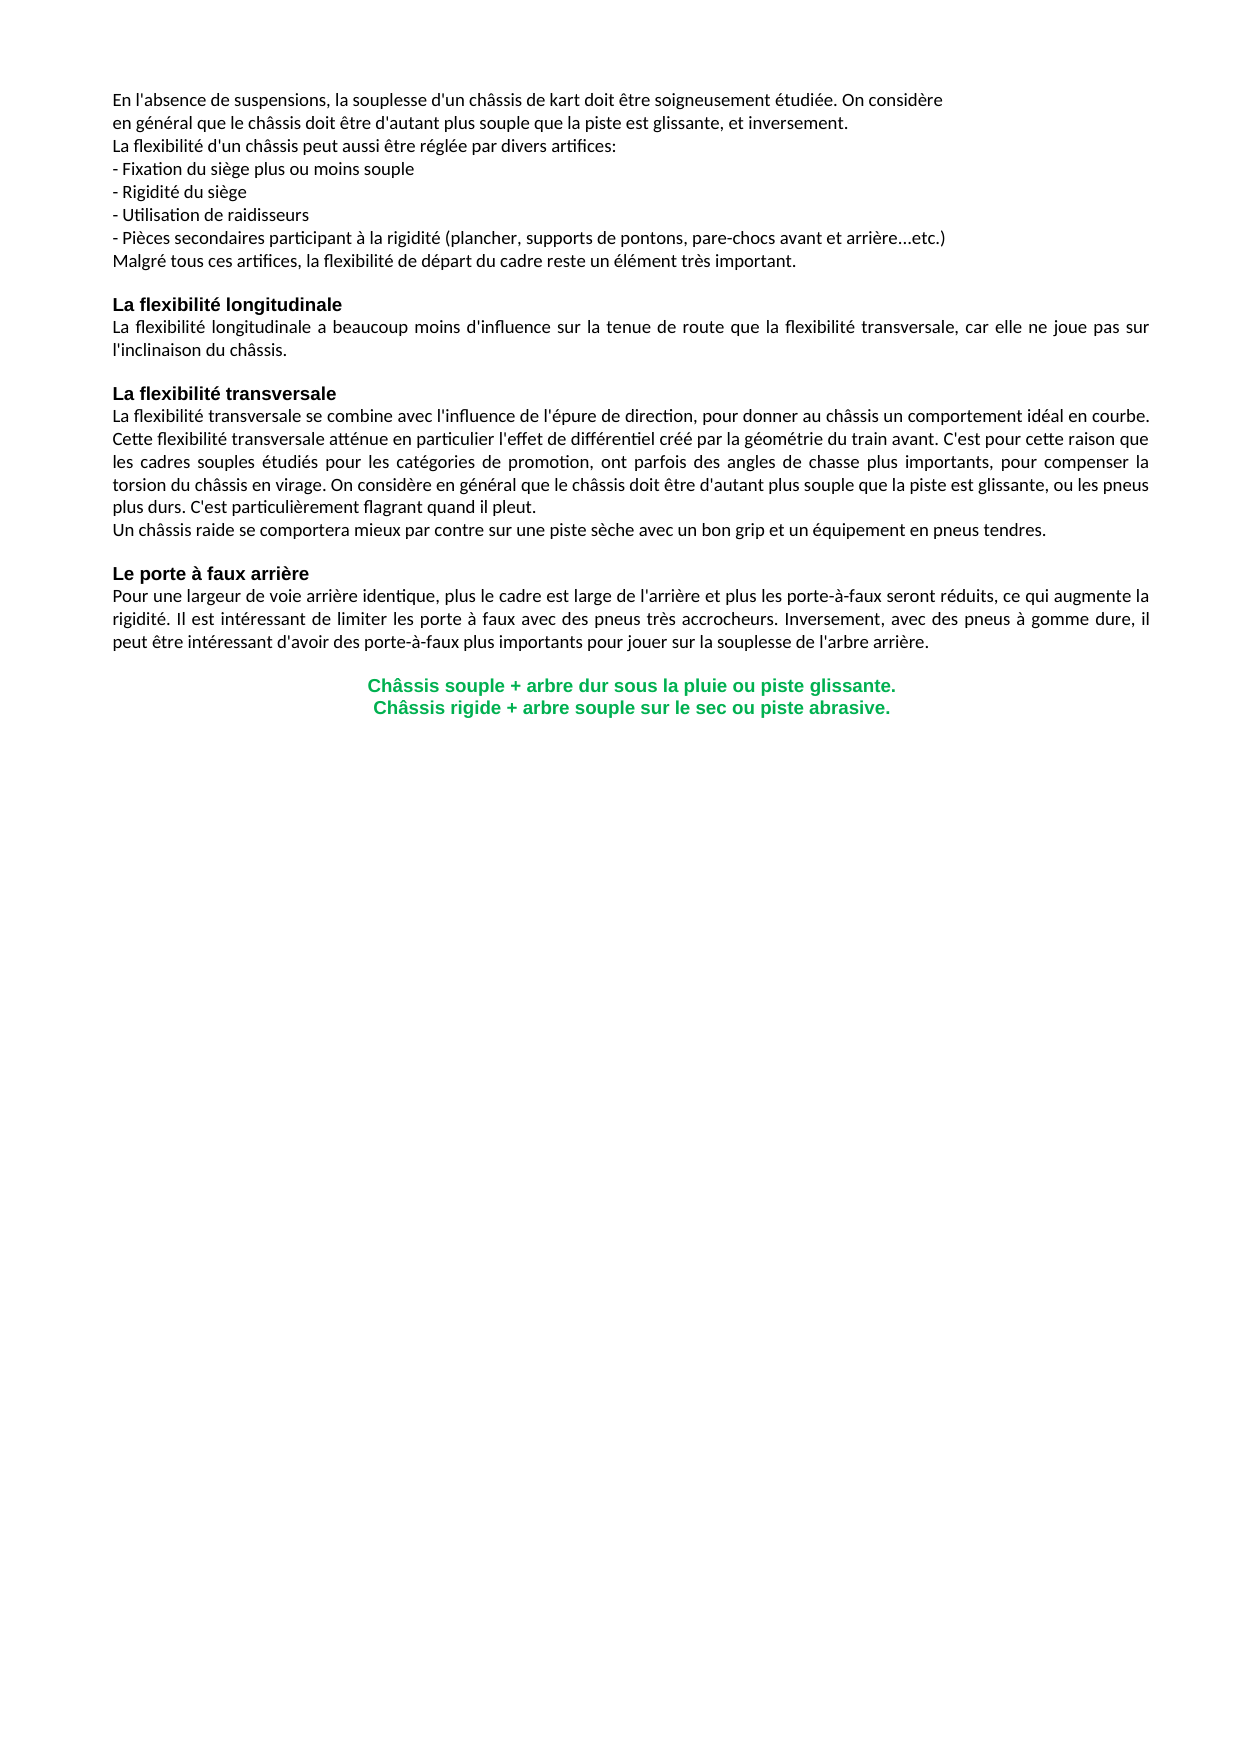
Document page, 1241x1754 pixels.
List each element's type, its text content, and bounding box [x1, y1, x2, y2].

text En l'absence de suspensions, la souplesse d'un châssis de kart doit être soigneusement étudiée. On considère [112, 89, 1152, 112]
text Châssis souple + arbre dur sous la pluie ou piste glissante. [112, 675, 1152, 697]
text La flexibilité transversale [112, 382, 1152, 404]
text Le porte à faux arrière [112, 563, 1152, 585]
text La flexibilité d'un châssis peut aussi être réglée par divers artifices: [112, 134, 1152, 157]
text Malgré tous ces artifices, la flexibilité de départ du cadre reste un élément très important. [112, 249, 1152, 272]
text - Rigidité du siège [112, 180, 1152, 203]
text - Fixation du siège plus ou moins souple [112, 157, 1152, 180]
text La flexibilité transversale se combine avec l'influence de l'épure de direction, pour donner au châssis un comportement idéal en courbe. Cette flexibilité transversale atténue en particulier l'effet de différentiel créé par la géométrie du train avant. C'est pour cette raison que les cadres souples étudiés pour les catégories de promotion, ont parfois des angles de chasse plus importants, pour compenser la torsion du châssis en virage. On considère en général que le châssis doit être d'autant plus souple que la piste est glissante, ou les pneus plus durs. C'est particulièrement flagrant quand il pleut. [112, 404, 1152, 519]
text - Pièces secondaires participant à la rigidité (plancher, supports de pontons, pare-chocs avant et arrière...etc.) [112, 226, 1152, 249]
text - Utilisation de raidisseurs [112, 203, 1152, 226]
text en général que le châssis doit être d'autant plus souple que la piste est glissante, et inversement. [112, 112, 1152, 134]
text La flexibilité longitudinale a beaucoup moins d'influence sur la tenue de route que la flexibilité transversale, car elle ne joue pas sur l'inclinaison du châssis. [112, 315, 1152, 361]
text Un châssis raide se comportera mieux par contre sur une piste sèche avec un bon grip et un équipement en pneus tendres. [112, 519, 1152, 542]
text Pour une largeur de voie arrière identique, plus le cadre est large de l'arrière et plus les porte-à-faux seront réduits, ce qui augmente la rigidité. Il est intéressant de limiter les porte à faux avec des pneus très accrocheurs. Inversement, avec des pneus à gomme dure, il peut être intéressant d'avoir des porte-à-faux plus importants pour jouer sur la souplesse de l'arbre arrière. [112, 585, 1152, 653]
text Châssis rigide + arbre souple sur le sec ou piste abrasive. [112, 697, 1152, 718]
text La flexibilité longitudinale [112, 293, 1152, 315]
